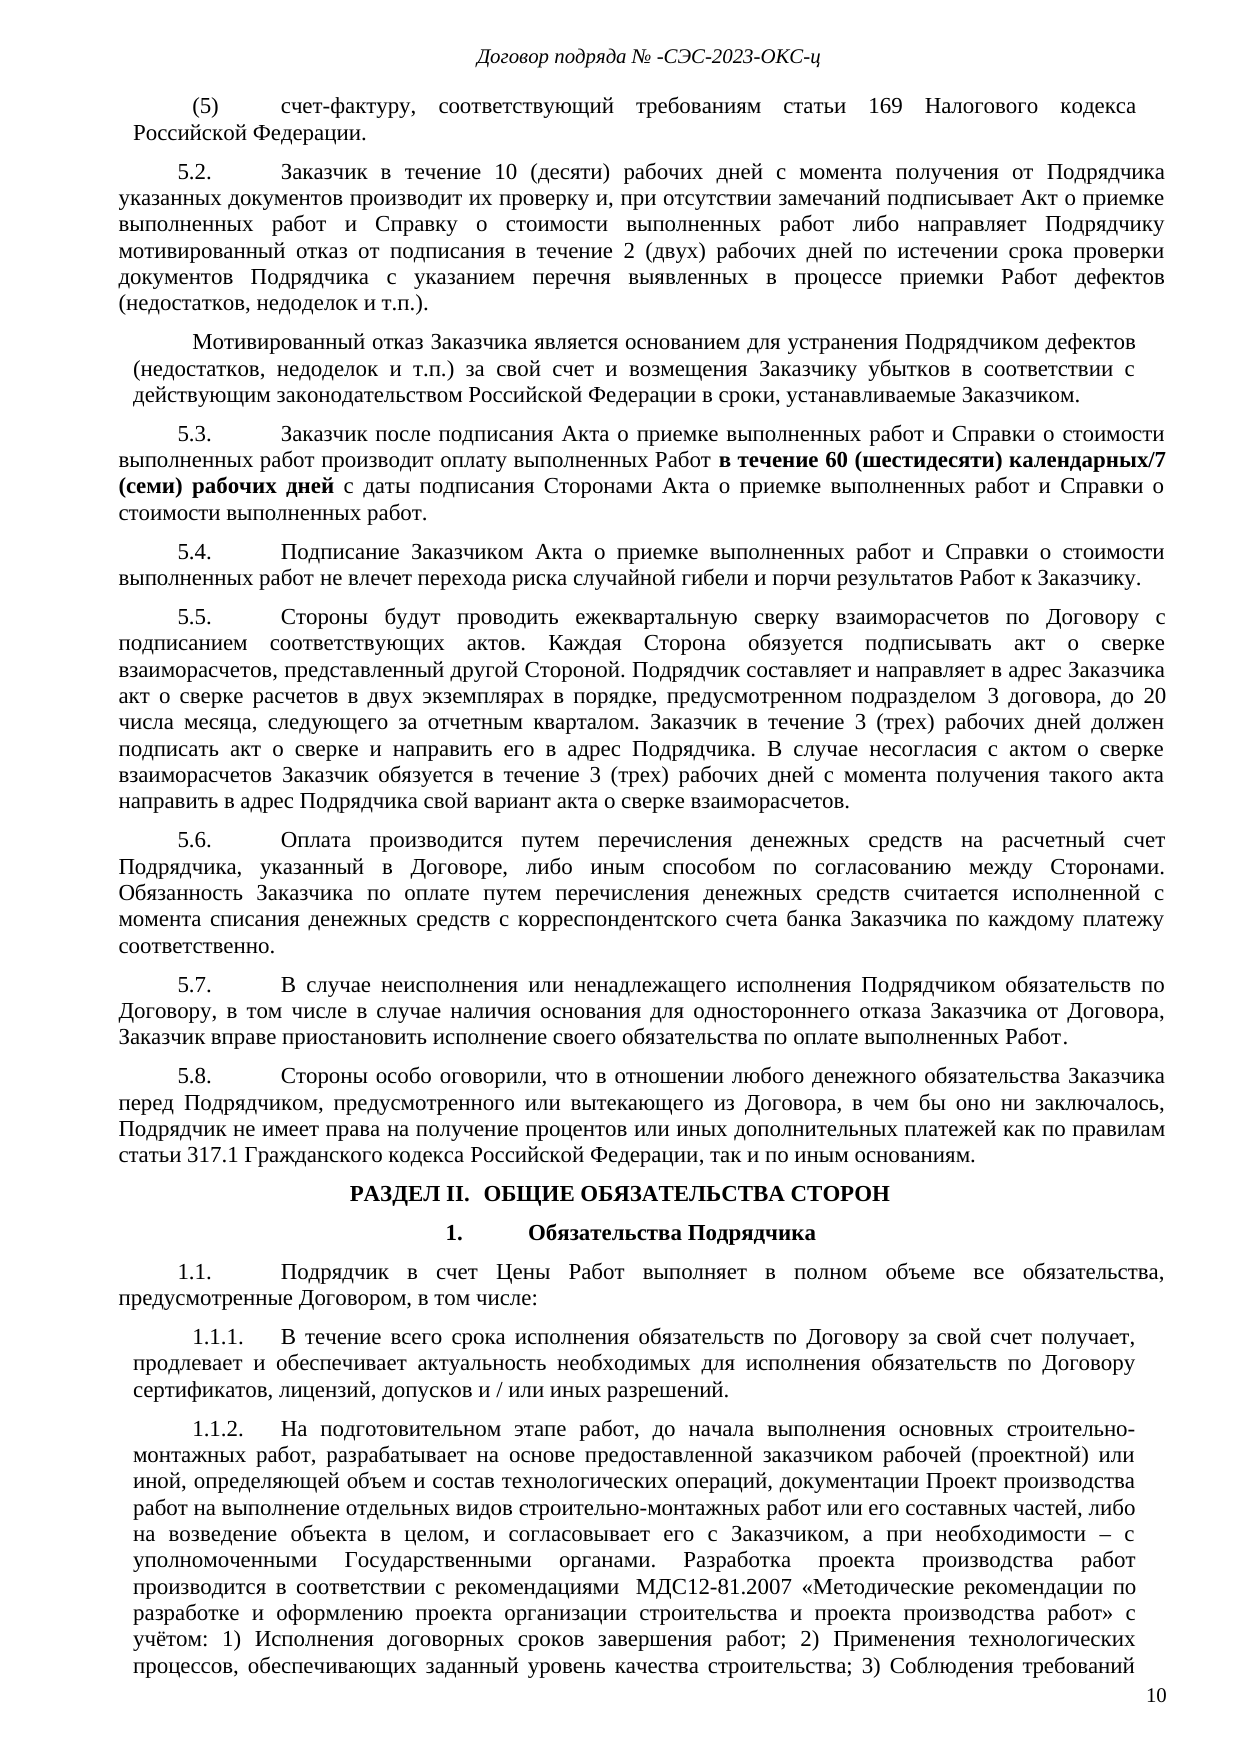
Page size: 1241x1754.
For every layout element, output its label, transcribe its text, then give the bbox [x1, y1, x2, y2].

text Оплата производится путем перечисления денежных средств на расчетный счет Подрядчика, указанный в Договоре, либо иным способом по согласованию между Сторонами. Обязанность Заказчика по оплате путем перечисления денежных средств считается исполненной с момента списания денежных средств с корреспондентского счета банка Заказчика по каждому платежу соответственно. [118, 826, 1167, 958]
text ОБЩИЕ ОБЯЗАТЕЛЬСТВА СТОРОН [133, 1180, 1167, 1206]
text счет-фактуру, соответствующий требованиям статьи 169 Налогового кодекса Российской Федерации. [133, 92, 1137, 145]
text Подрядчик в счет Цены Работ выполняет в полном объеме все обязательства, предусмотренные Договором, в том числе: [118, 1258, 1167, 1311]
text Заказчик после подписания Акта о приемке выполненных работ и Справки о стоимости выполненных работ производит оплату выполненных Работ в течение 60 (шестидесяти) календарных/7 (семи) рабочих дней с даты подписания Сторонами Акта о приемке выполненных работ и Справки о стоимости выполненных работ. [118, 420, 1167, 525]
text В случае неисполнения или ненадлежащего исполнения Подрядчиком обязательств по Договору, в том числе в случае наличия основания для одностороннего отказа Заказчика от Договора, Заказчик вправе приостановить исполнение своего обязательства по оплате выполненных Работ. [118, 971, 1167, 1050]
list Мотивированный отказ Заказчика является основанием для устранения Подрядчиком дефектов (недостатков, недоделок и т.п.) за свой счет и возмещения Заказчику убытков в соответствии с действующим законодательством Российской Федерации в сроки, устанавливаемые Заказчиком. [133, 328, 1137, 407]
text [133, 1414, 1137, 1678]
text Обязательства Подрядчика [133, 1219, 1137, 1245]
text В течение всего срока исполнения обязательств по Договору за свой счет получает, продлевает и обеспечивает актуальность необходимых для исполнения обязательств по Договору сертификатов, лицензий, допусков и / или иных разрешений. [133, 1323, 1137, 1402]
text Стороны будут проводить ежеквартальную сверку взаиморасчетов по Договору с подписанием соответствующих актов. Каждая Сторона обязуется подписывать акт о сверке взаиморасчетов, представленный другой Стороной. Подрядчик составляет и направляет в адрес Заказчика акт о сверке расчетов в двух экземплярах в порядке, предусмотренном подразделом 35 договора, до 20 числа месяца, следующего за отчетным кварталом. Заказчик в течение 3 (трех) рабочих дней должен подписать акт о сверке и направить его в адрес Подрядчика. В случае несогласия с актом о сверке взаиморасчетов Заказчик обязуется в течение 3 (трех) рабочих дней с момента получения такого акта направить в адрес Подрядчика свой вариант акта о сверке взаиморасчетов. [118, 603, 1167, 814]
text Подписание Заказчиком Акта о приемке выполненных работ и Справки о стоимости выполненных работ не влечет перехода риска случайной гибели и порчи результатов Работ к Заказчику. [118, 538, 1167, 591]
text Стороны особо оговорили, что в отношении любого денежного обязательства Заказчика перед Подрядчиком, предусмотренного или вытекающего из Договора, в чем бы оно ни заключалось, Подрядчик не имеет права на получение процентов или иных дополнительных платежей как по правилам статьи 317.1 Гражданского кодекса Российской Федерации, так и по иным основаниям. [118, 1062, 1167, 1168]
text Заказчик в течение 10 (десяти) рабочих дней с момента получения от Подрядчика указанных документов производит их проверку и, при отсутствии замечаний подписывает Акт о приемке выполненных работ и Справку о стоимости выполненных работ либо направляет Подрядчику мотивированный отказ от подписания в течение 2 (двух) рабочих дней по истечении срока проверки документов Подрядчика с указанием перечня выявленных в процессе приемки Работ дефектов (недостатков, недоделок и т.п.). [118, 158, 1167, 316]
